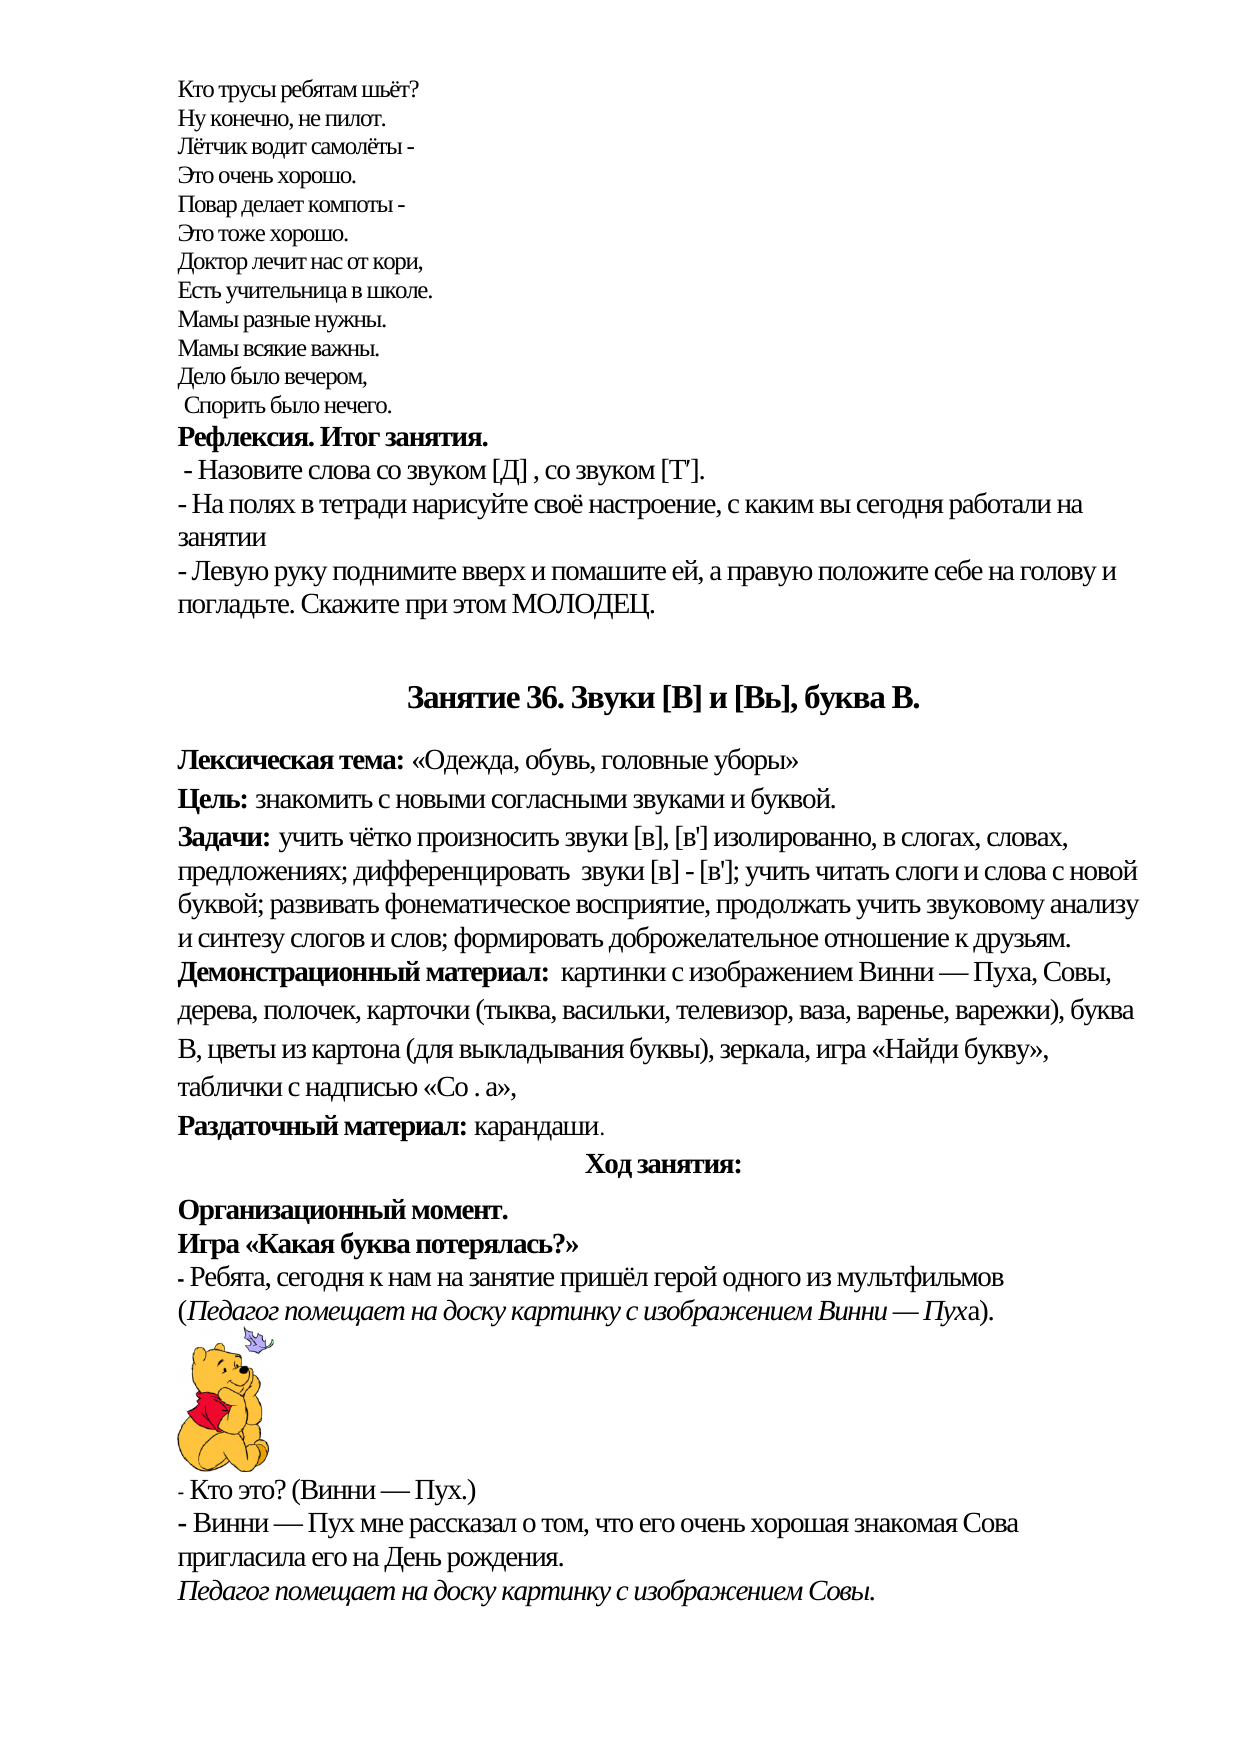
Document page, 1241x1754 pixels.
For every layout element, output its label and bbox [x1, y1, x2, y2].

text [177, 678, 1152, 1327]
picture [177, 1326, 274, 1472]
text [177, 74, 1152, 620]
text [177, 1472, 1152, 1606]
